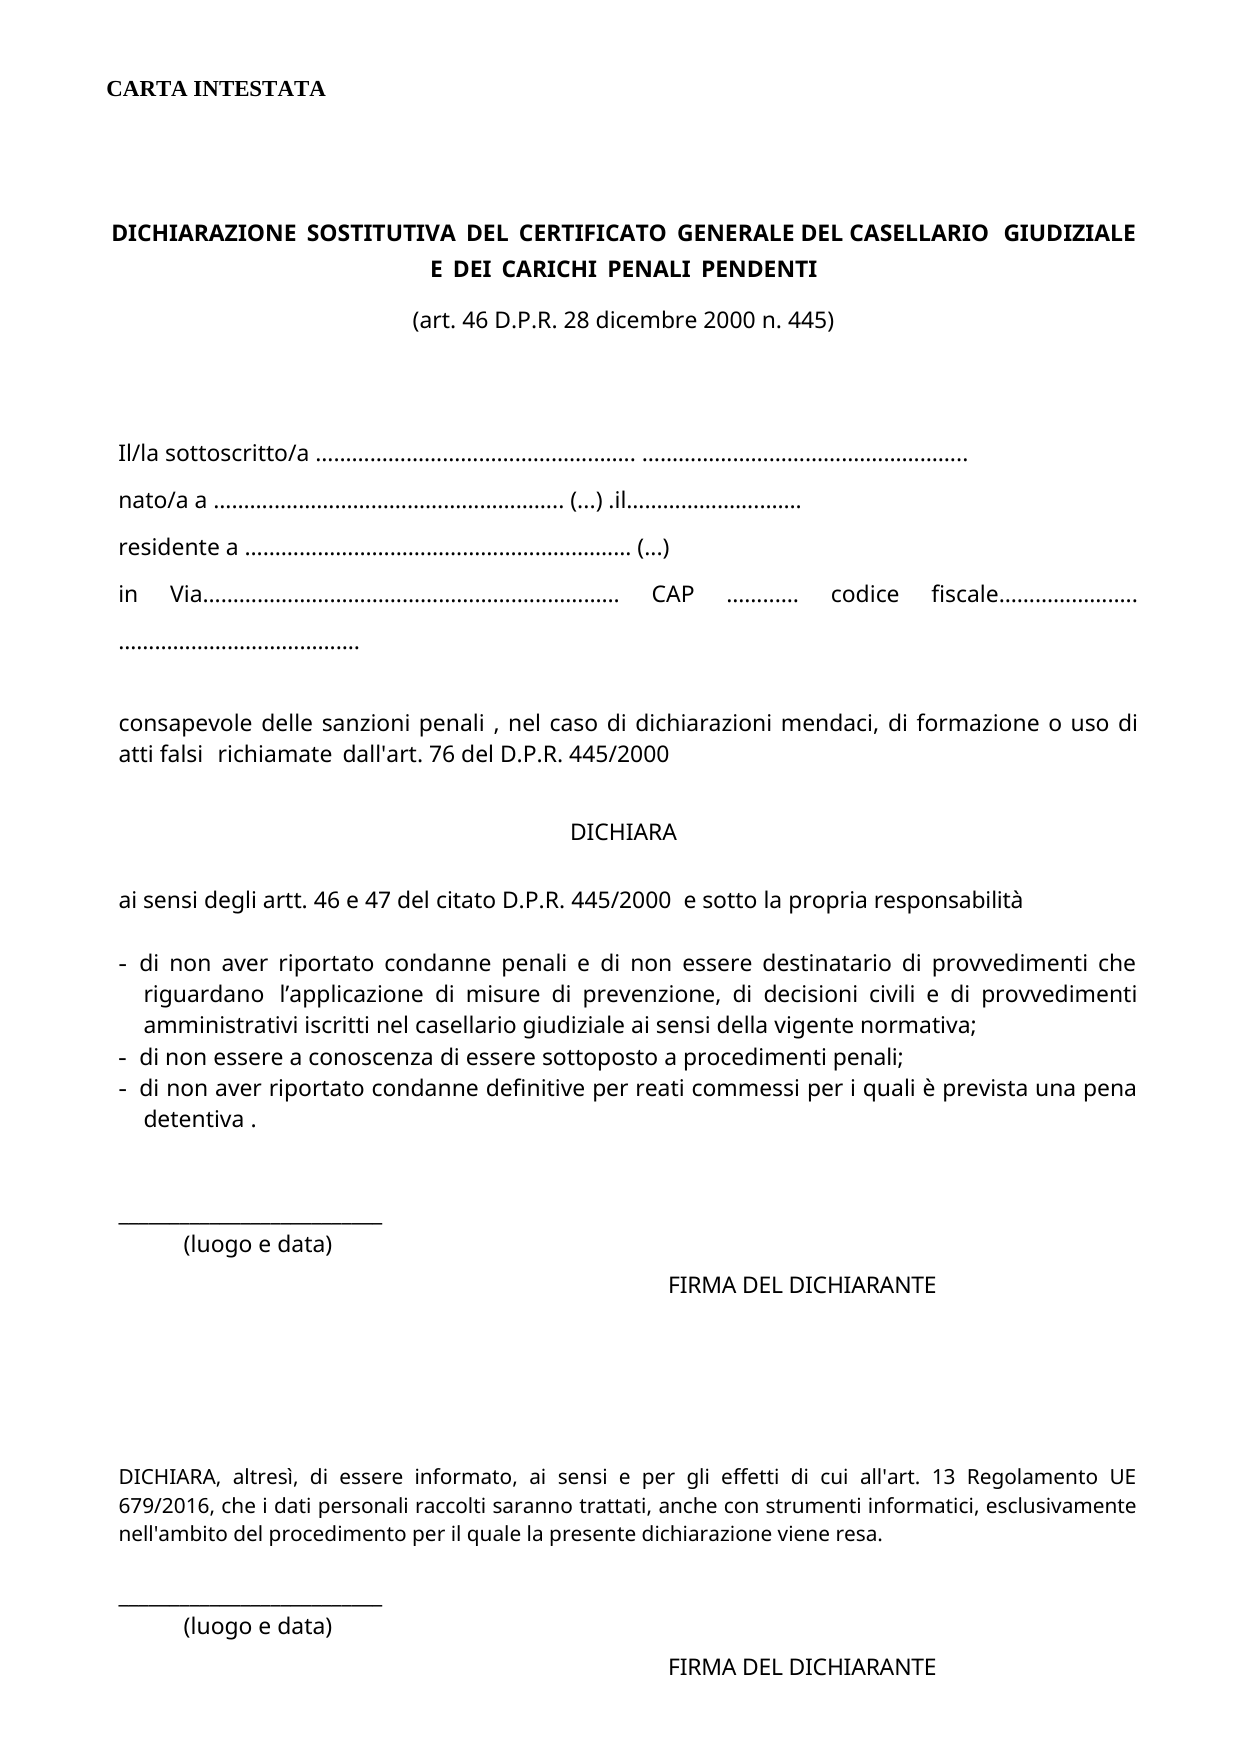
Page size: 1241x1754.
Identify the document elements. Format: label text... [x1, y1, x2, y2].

text nato/a a ………..……………………………………….. (...) .il…………………..…… [118, 484, 1138, 516]
list di non essere a conoscenza di essere sottoposto a procedimenti penali; [118, 1040, 1138, 1072]
text __________________________ [118, 1579, 1138, 1610]
text consapevole delle sanzioni penali , nel caso di dichiarazioni mendaci, di formazione o uso di atti falsi richiamate dall'art. 76 del D.P.R. 445/2000 [118, 707, 1138, 769]
text DICHIARAZIONE SOSTITUTIVA DEL CERTIFICATO GENERALE DEL CASELLARIO GIUDIZIALE E DEI CARICHI PENALI PENDENTI [106, 217, 1141, 284]
text Il/la sottoscritto/a ……………………………………….……. …………………………….……………….. [118, 437, 1138, 469]
text DICHIARA [106, 816, 1141, 847]
list di non aver riportato condanne penali e di non essere destinatario di provvedimenti che riguardano l’applicazione di misure di prevenzione, di decisioni civili e di provvedimenti amministrativi iscritti nel casellario giudiziale ai sensi della vigente normativa; [118, 947, 1138, 1040]
text (luogo e data) [106, 1610, 1138, 1642]
text FIRMA DEL DICHIARANTE [106, 1269, 937, 1300]
text residente a ………………………………………………….…… (...) [118, 531, 1138, 562]
text FIRMA DEL DICHIARANTE [106, 1651, 937, 1682]
text (luogo e data) [106, 1228, 1138, 1259]
text ai sensi degli artt. 46 e 47 del citato D.P.R. 445/2000 e sotto la propria responsabilità [118, 884, 1138, 915]
list di non aver riportato condanne definitive per reati commessi per i quali è prevista una pena detentiva . [118, 1072, 1138, 1134]
text __________________________ [118, 1197, 1138, 1228]
text (art. 46 D.P.R. 28 dicembre 2000 n. 445) [106, 304, 1141, 336]
text in Via…………………………………………….…..………… CAP ……..…. codice fiscale…………………..…………………………………. [118, 578, 1138, 656]
text DICHIARA, altresì, di essere informato, ai sensi e per gli effetti di cui all'art. 13 Regolamento UE 679/2016, che i dati personali raccolti saranno trattati, anche con strumenti informatici, esclusivamente nell'ambito del procedimento per il quale la presente dichiarazione viene resa. [118, 1462, 1138, 1548]
